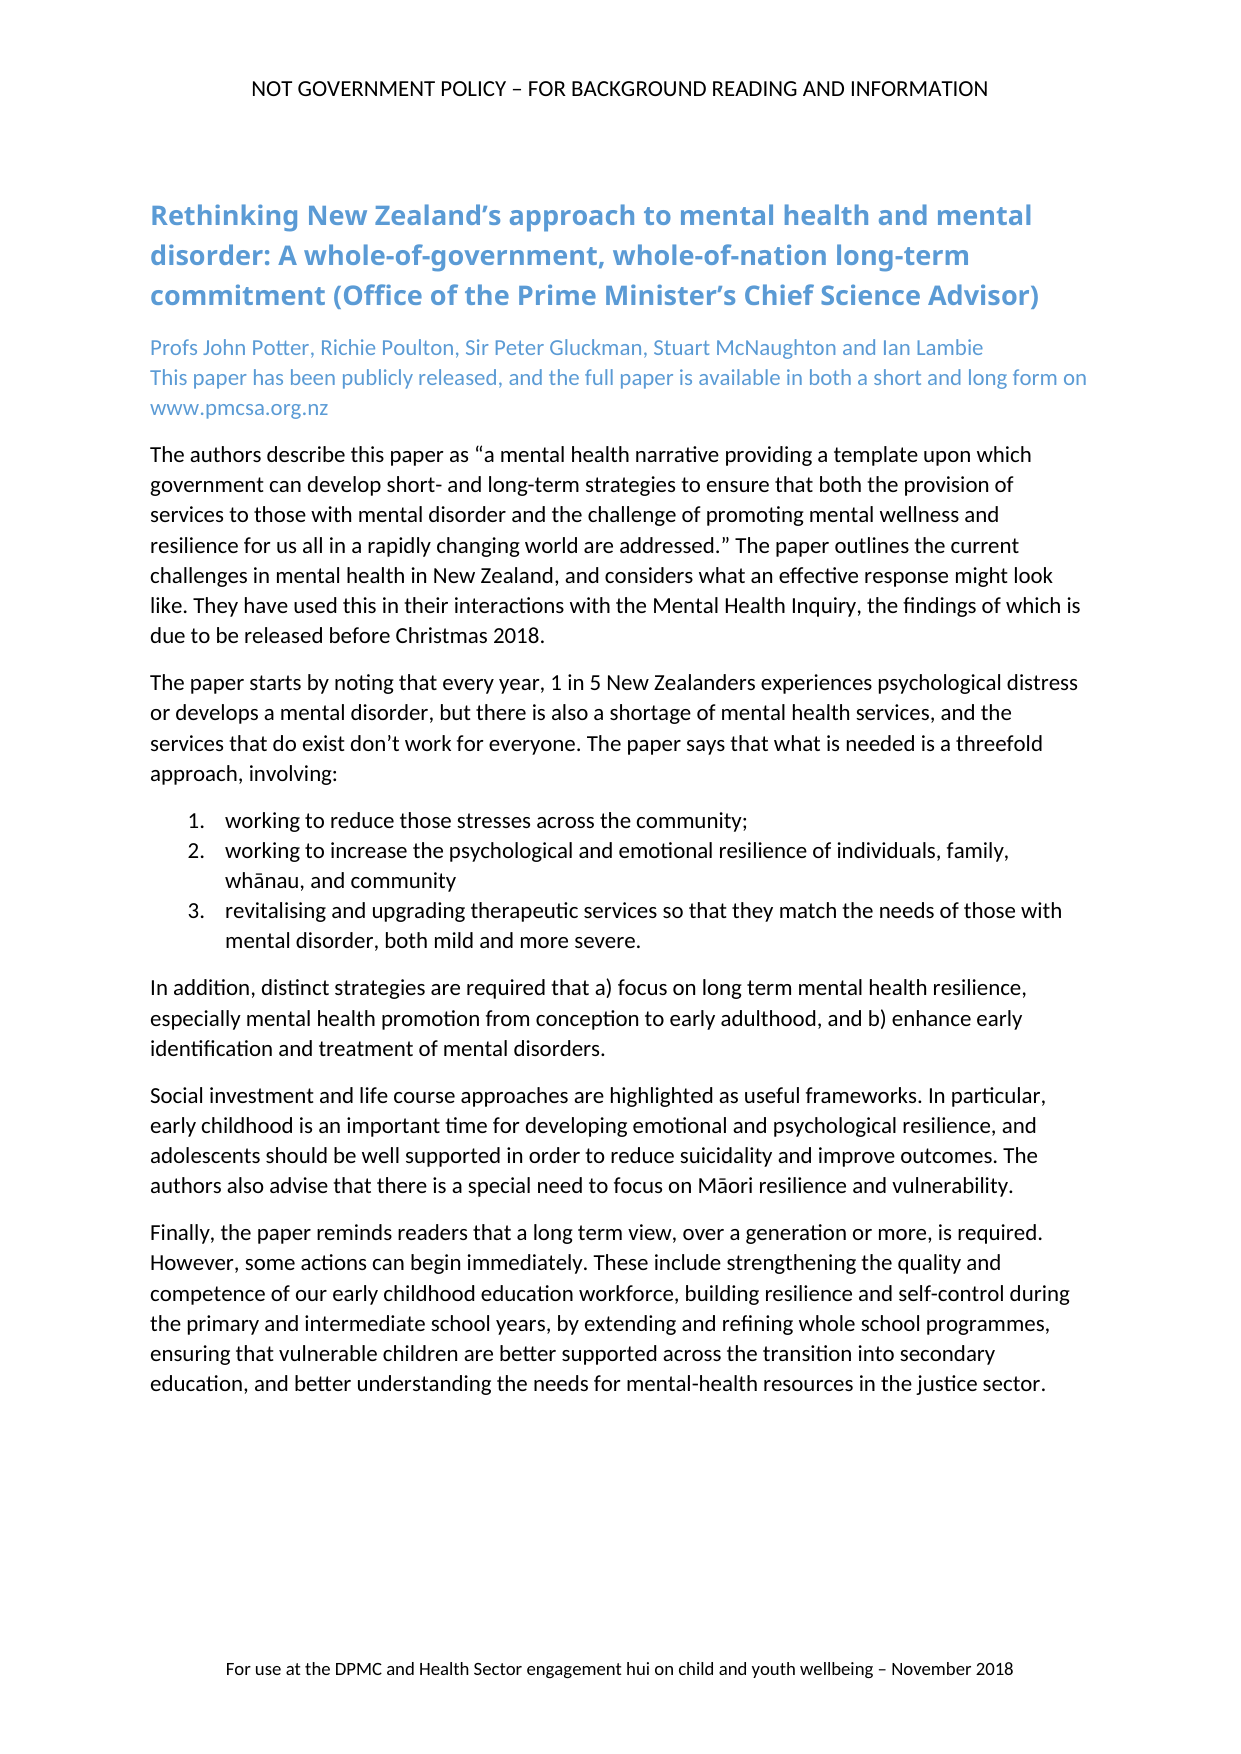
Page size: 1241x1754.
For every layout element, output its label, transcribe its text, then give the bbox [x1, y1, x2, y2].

text Social investment and life course approaches are highlighted as useful frameworks. In particular, early childhood is an important time for developing emotional and psychological resilience, and adolescents should be well supported in order to reduce suicidality and improve outcomes. The authors also advise that there is a special need to focus on Māori resilience and vulnerability. [150, 1081, 1090, 1199]
text Profs John Potter, Richie Poulton, Sir Peter Gluckman, Stuart McNaughton and Ian Lambie [150, 333, 1090, 361]
list working to reduce those stresses across the community; [187, 806, 1090, 834]
list working to increase the psychological and emotional resilience of individuals, family, whānau, and community [187, 836, 1090, 894]
text This paper has been publicly released, and the full paper is available in both a short and long form on www.pmcsa.org.nz [150, 363, 1090, 421]
text The paper starts by noting that every year, 1 in 5 New Zealanders experiences psychological distress or develops a mental disorder, but there is also a shortage of mental health services, and the services that do exist don’t work for everyone. The paper says that what is needed is a threefold approach, involving: [150, 668, 1090, 787]
text In addition, distinct strategies are required that a) focus on long term mental health resilience, especially mental health promotion from conception to early adulthood, and b) enhance early identification and treatment of mental disorders. [150, 973, 1090, 1062]
text The authors describe this paper as “a mental health narrative providing a template upon which government can develop short- and long-term strategies to ensure that both the provision of services to those with mental disorder and the challenge of promoting mental wellness and resilience for us all in a rapidly changing world are addressed.” The paper outlines the current challenges in mental health in New Zealand, and considers what an effective response might look like. They have used this in their interactions with the Mental Health Inquiry, the findings of which is due to be released before Christmas 2018. [150, 440, 1090, 649]
text Finally, the paper reminds readers that a long term view, over a generation or more, is required. However, some actions can begin immediately. These include strengthening the quality and competence of our early childhood education workforce, building resilience and self-control during the primary and intermediate school years, by extending and refining whole school programmes, ensuring that vulnerable children are better supported across the transition into secondary education, and better understanding the needs for mental-health resources in the justice sector. [150, 1218, 1090, 1397]
list revitalising and upgrading therapeutic services so that they match the needs of those with mental disorder, both mild and more severe. [187, 896, 1090, 955]
text Rethinking New Zealand’s approach to mental health and mental disorder: A whole-of-government, whole-of-nation long-term commitment (Office of the Prime Minister’s Chief Science Advisor) [150, 197, 1090, 313]
